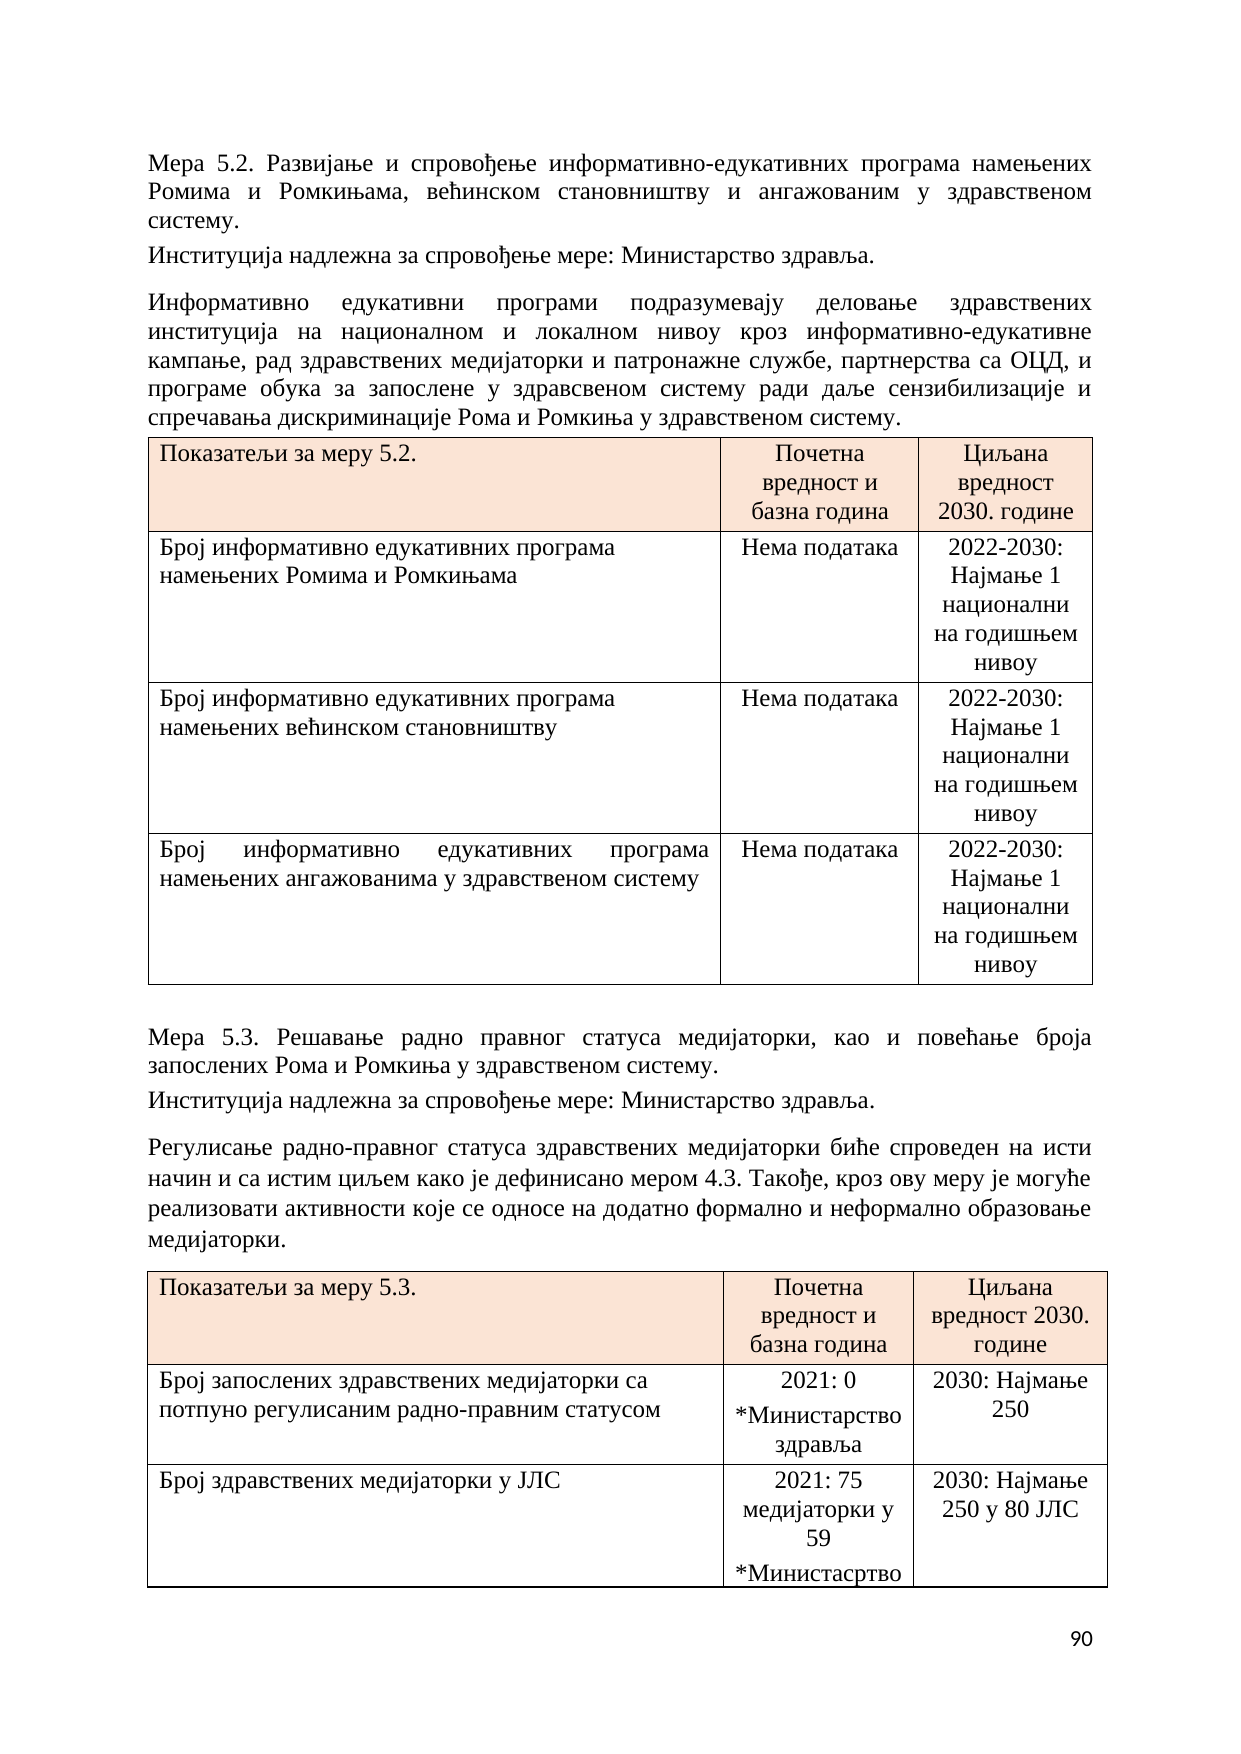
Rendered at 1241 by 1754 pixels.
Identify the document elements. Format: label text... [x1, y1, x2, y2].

table_header Почетна вредност и базна година [724, 1272, 913, 1364]
table_header Показатељи за меру 5.2. [149, 438, 720, 531]
table_header Показатељи за меру 5.3. [148, 1272, 723, 1364]
table_cell Нема података [721, 683, 918, 833]
table_cell 2022-2030: Најмање 1 национални на годишњем нивоу [919, 683, 1092, 833]
text Институција надлежна за спровођење мере: Министарство здравља. [148, 240, 1093, 269]
table_cell Нема података [721, 532, 918, 682]
table_cell 2030: Најмање 250 [914, 1365, 1107, 1464]
table_cell 2021: 0 *Министарство здравља [724, 1365, 913, 1464]
text Информативно едукативни програми подразумевају деловање здравствених институција на националном и локалном нивоу кроз информативно-едукативне кампање, рад здравствених медијаторки и патронажне службе, партнерства са ОЦД, и програме обука за запослене у здравсвеном систему ради даље сензибилизације и спречавања дискриминације Рома и Ромкиња у здравственом систему. [148, 287, 1093, 431]
table_header Почетна вредност и базна година [721, 438, 918, 531]
table_cell Број информативно едукативних програма намењених ангажованима у здравственом систему [149, 834, 720, 984]
text Институција надлежна за спровођење мере: Министарство здравља. [148, 1085, 1093, 1114]
text Регулисање радно-правног статуса здравствених медијаторки биће спроведен на исти начин и са истим циљем како је дефинисано мером 4.3. Такође, кроз ову меру је могуће реализовати активности које се односе на додатно формално и неформално образовање медијаторки. [148, 1132, 1093, 1252]
text Мера 5.3. Решавање радно правног статуса медијаторки, као и повећање броја запослених Рома и Ромкиња у здравственом систему. [148, 1022, 1093, 1079]
table_cell 2022-2030: Најмање 1 национални на годишњем нивоу [919, 532, 1092, 682]
table_header Циљана вредност 2030. године [914, 1272, 1107, 1364]
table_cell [914, 1465, 1107, 1586]
table_cell 2022-2030: Најмање 1 национални на годишњем нивоу [919, 834, 1092, 984]
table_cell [724, 1465, 913, 1586]
table_cell Број информативно едукативних програма намењених већинском становништву [149, 683, 720, 833]
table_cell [148, 1465, 723, 1586]
table_header Циљана вредност 2030. године [919, 438, 1092, 531]
table_cell Нема података [721, 834, 918, 984]
table_cell Број запослених здравствених медијаторки са потпуно регулисаним радно-правним статусом [148, 1365, 723, 1464]
text Мера 5.2. Развијање и спровођење информативно-едукативних програма намењених Ромима и Ромкињама, већинском становништву и ангажованим у здравственом систему. [148, 148, 1093, 234]
table_cell Број информативно едукативних програма намењених Ромима и Ромкињама [149, 532, 720, 682]
